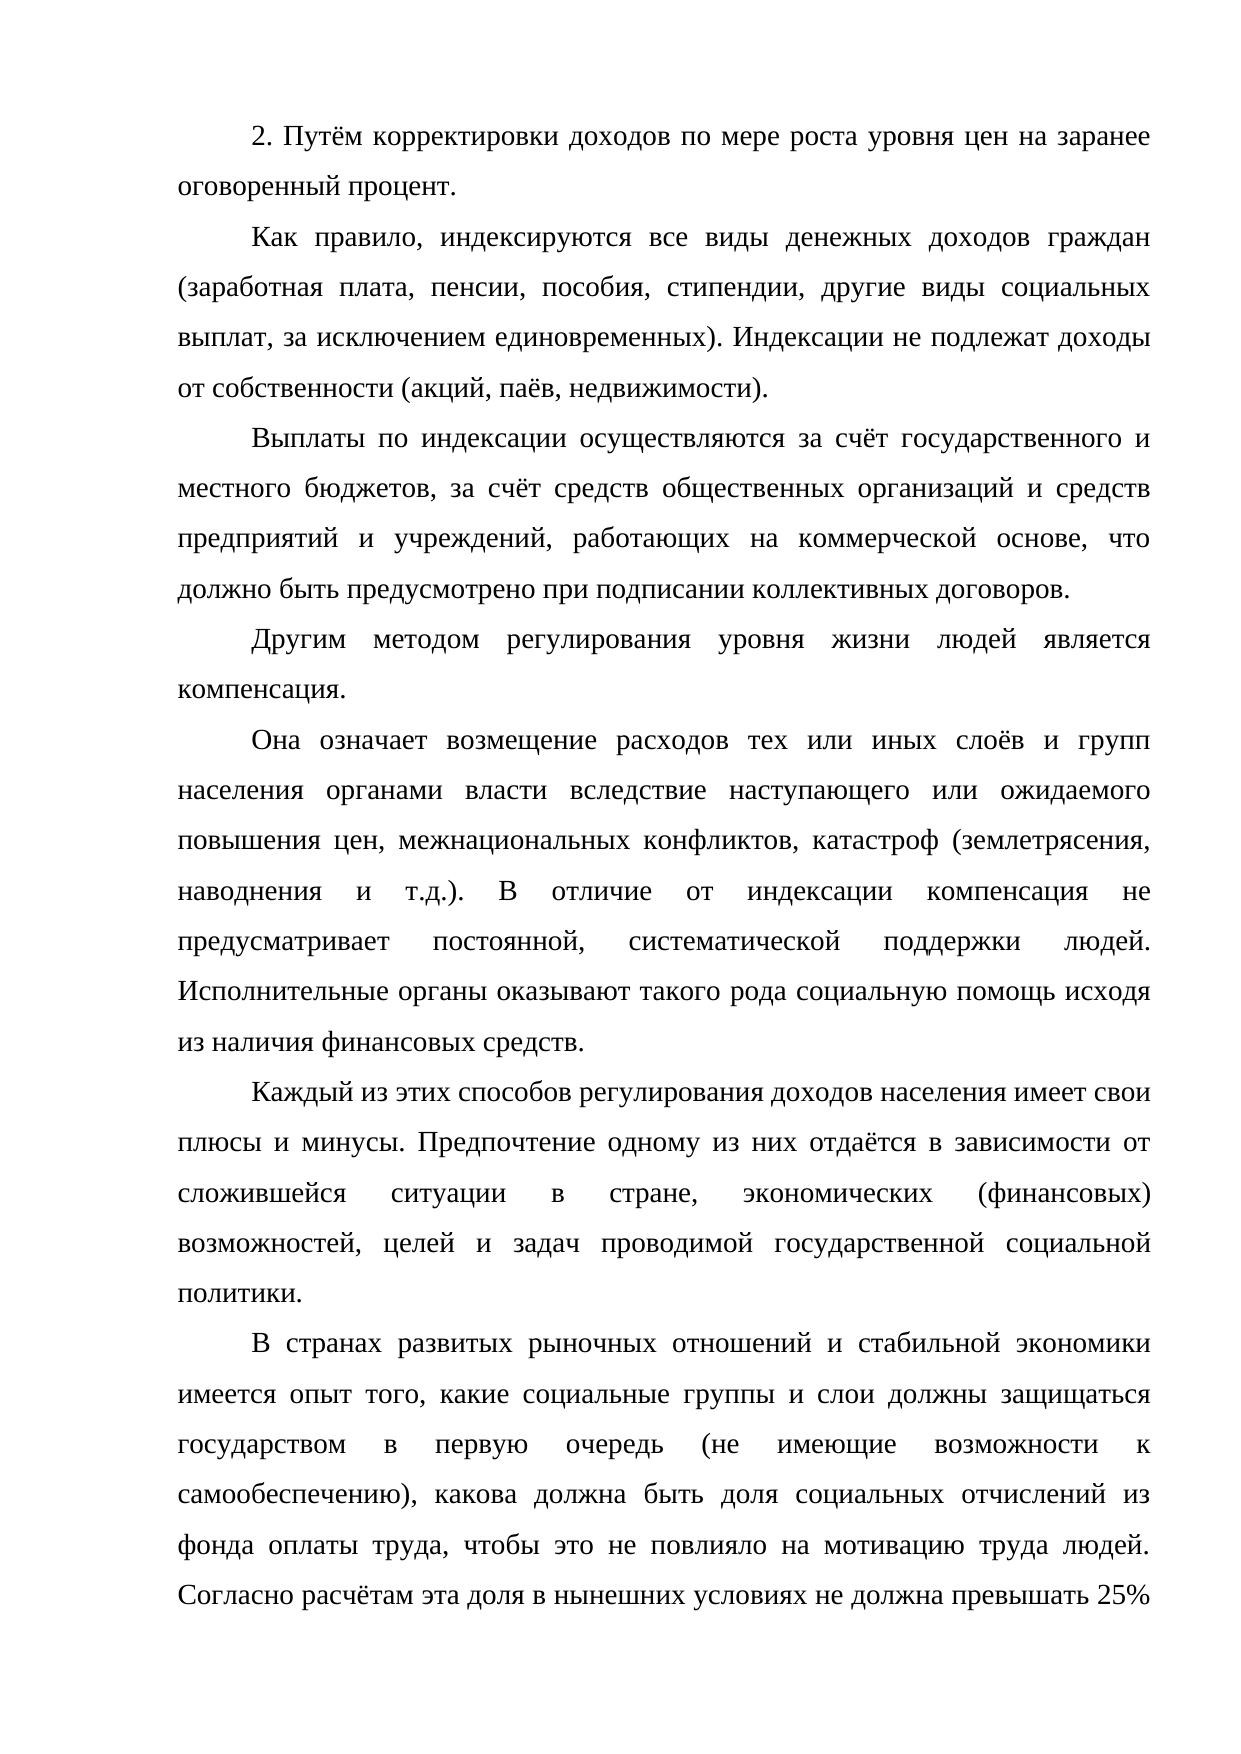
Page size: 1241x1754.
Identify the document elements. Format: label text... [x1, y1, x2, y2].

text 2. Путём корректировки доходов по мере роста уровня цен на заранее оговоренный процент. [177, 118, 1152, 202]
text Выплаты по индексации осуществляются за счёт государственного и местного бюджетов, за счёт средств общественных организаций и средств предприятий и учреждений, работающих на коммерческой основе, что должно быть предусмотрено при подписании коллективных договоров. [177, 420, 1152, 604]
text Другим методом регулирования уровня жизни людей является компенсация. [177, 621, 1152, 705]
text Она означает возмещение расходов тех или иных слоёв и групп населения органами власти вследствие наступающего или ожидаемого повышения цен, межнациональных конфликтов, катастроф (землетрясения, наводнения и т.д.). В отличие от индексации компенсация не предусматривает постоянной, систематической поддержки людей. Исполнительные органы оказывают такого рода социальную помощь исходя из наличия финансовых средств. [177, 722, 1152, 1057]
text Каждый из этих способов регулирования доходов населения имеет свои плюсы и минусы. Предпочтение одному из них отдаётся в зависимости от сложившейся ситуации в стране, экономических (финансовых) возможностей, целей и задач проводимой государственной социальной политики. [177, 1074, 1152, 1309]
text Как правило, индексируются все виды денежных доходов граждан (заработная плата, пенсии, пособия, стипендии, другие виды социальных выплат, за исключением единовременных). Индексации не подлежат доходы от собственности (акций, паёв, недвижимости). [177, 219, 1152, 403]
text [177, 1326, 1152, 1611]
